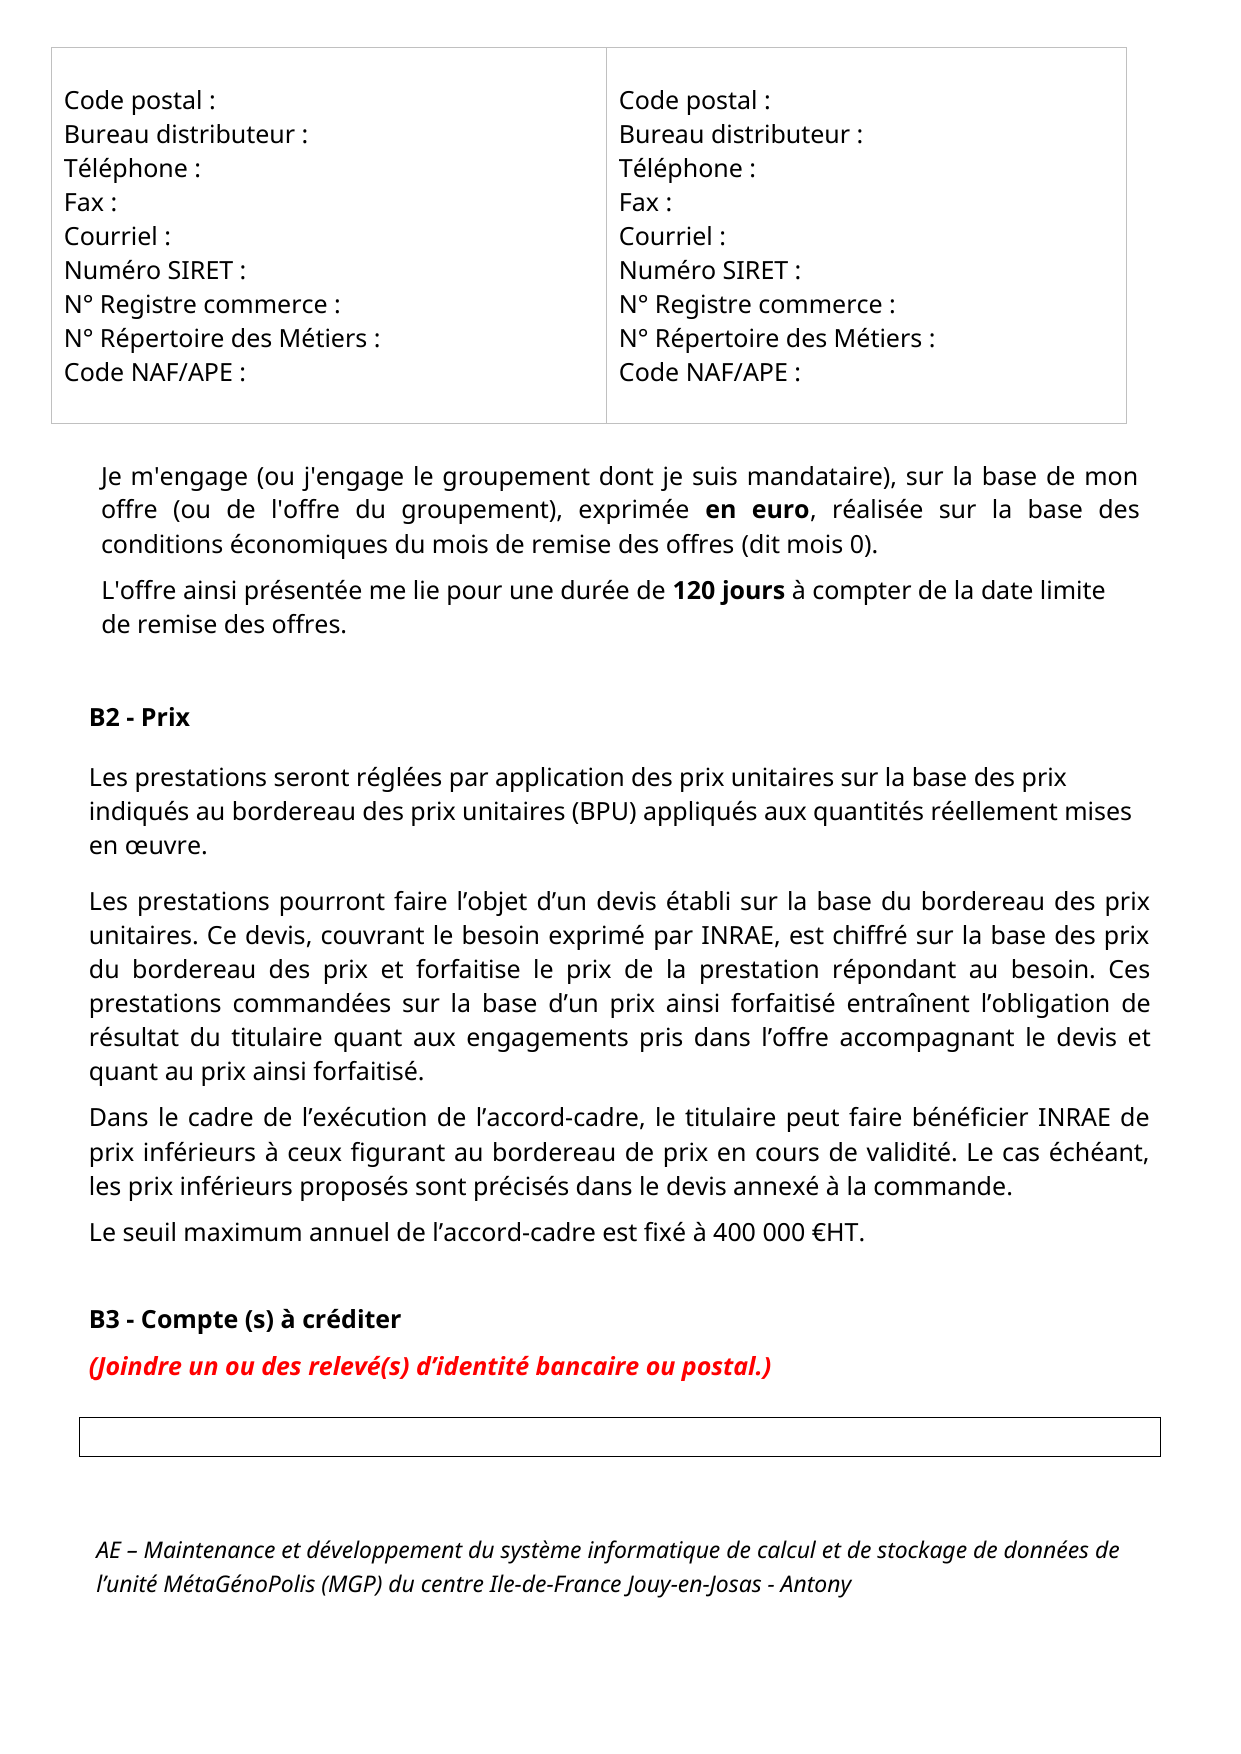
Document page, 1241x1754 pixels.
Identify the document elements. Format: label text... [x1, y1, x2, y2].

text B3 - Compte (s) à créditer [89, 1302, 1152, 1336]
text Les prestations seront réglées par application des prix unitaires sur la base des prix indiqués au bordereau des prix unitaires (BPU) appliqués aux quantités réellement mises en œuvre. [89, 759, 1152, 862]
text Les prestations pourront faire l’objet d’un devis établi sur la base du bordereau des prix unitaires. Ce devis, couvrant le besoin exprimé par INRAE, est chiffré sur la base des prix du bordereau des prix et forfaitise le prix de la prestation répondant au besoin. Ces prestations commandées sur la base d’un prix ainsi forfaitisé entraînent l’obligation de résultat du titulaire quant aux engagements pris dans l’offre accompagnant le devis et quant au prix ainsi forfaitisé. [89, 883, 1152, 1088]
text Dans le cadre de l’exécution de l’accord-cadre, le titulaire peut faire bénéficier INRAE de prix inférieurs à ceux figurant au bordereau de prix en cours de validité. Le cas échéant, les prix inférieurs proposés sont précisés dans le devis annexé à la commande. [89, 1100, 1152, 1202]
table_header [52, 48, 606, 423]
text (Joindre un ou des relevé(s) d’identité bancaire ou postal.) [89, 1349, 1152, 1383]
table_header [607, 48, 1126, 423]
text B2 - Prix [89, 700, 1152, 734]
text Je m'engage (ou j'engage le groupement dont je suis mandataire), sur la base de mon offre (ou de l'offre du groupement), exprimée en euro, réalisée sur la base des conditions économiques du mois de remise des offres (dit mois 0). [101, 458, 1140, 560]
text Le seuil maximum annuel de l’accord-cadre est fixé à 400 000 €HT. [89, 1215, 1152, 1249]
text L'offre ainsi présentée me lie pour une durée de 120 jours à compter de la date limite de remise des offres. [101, 573, 1140, 641]
